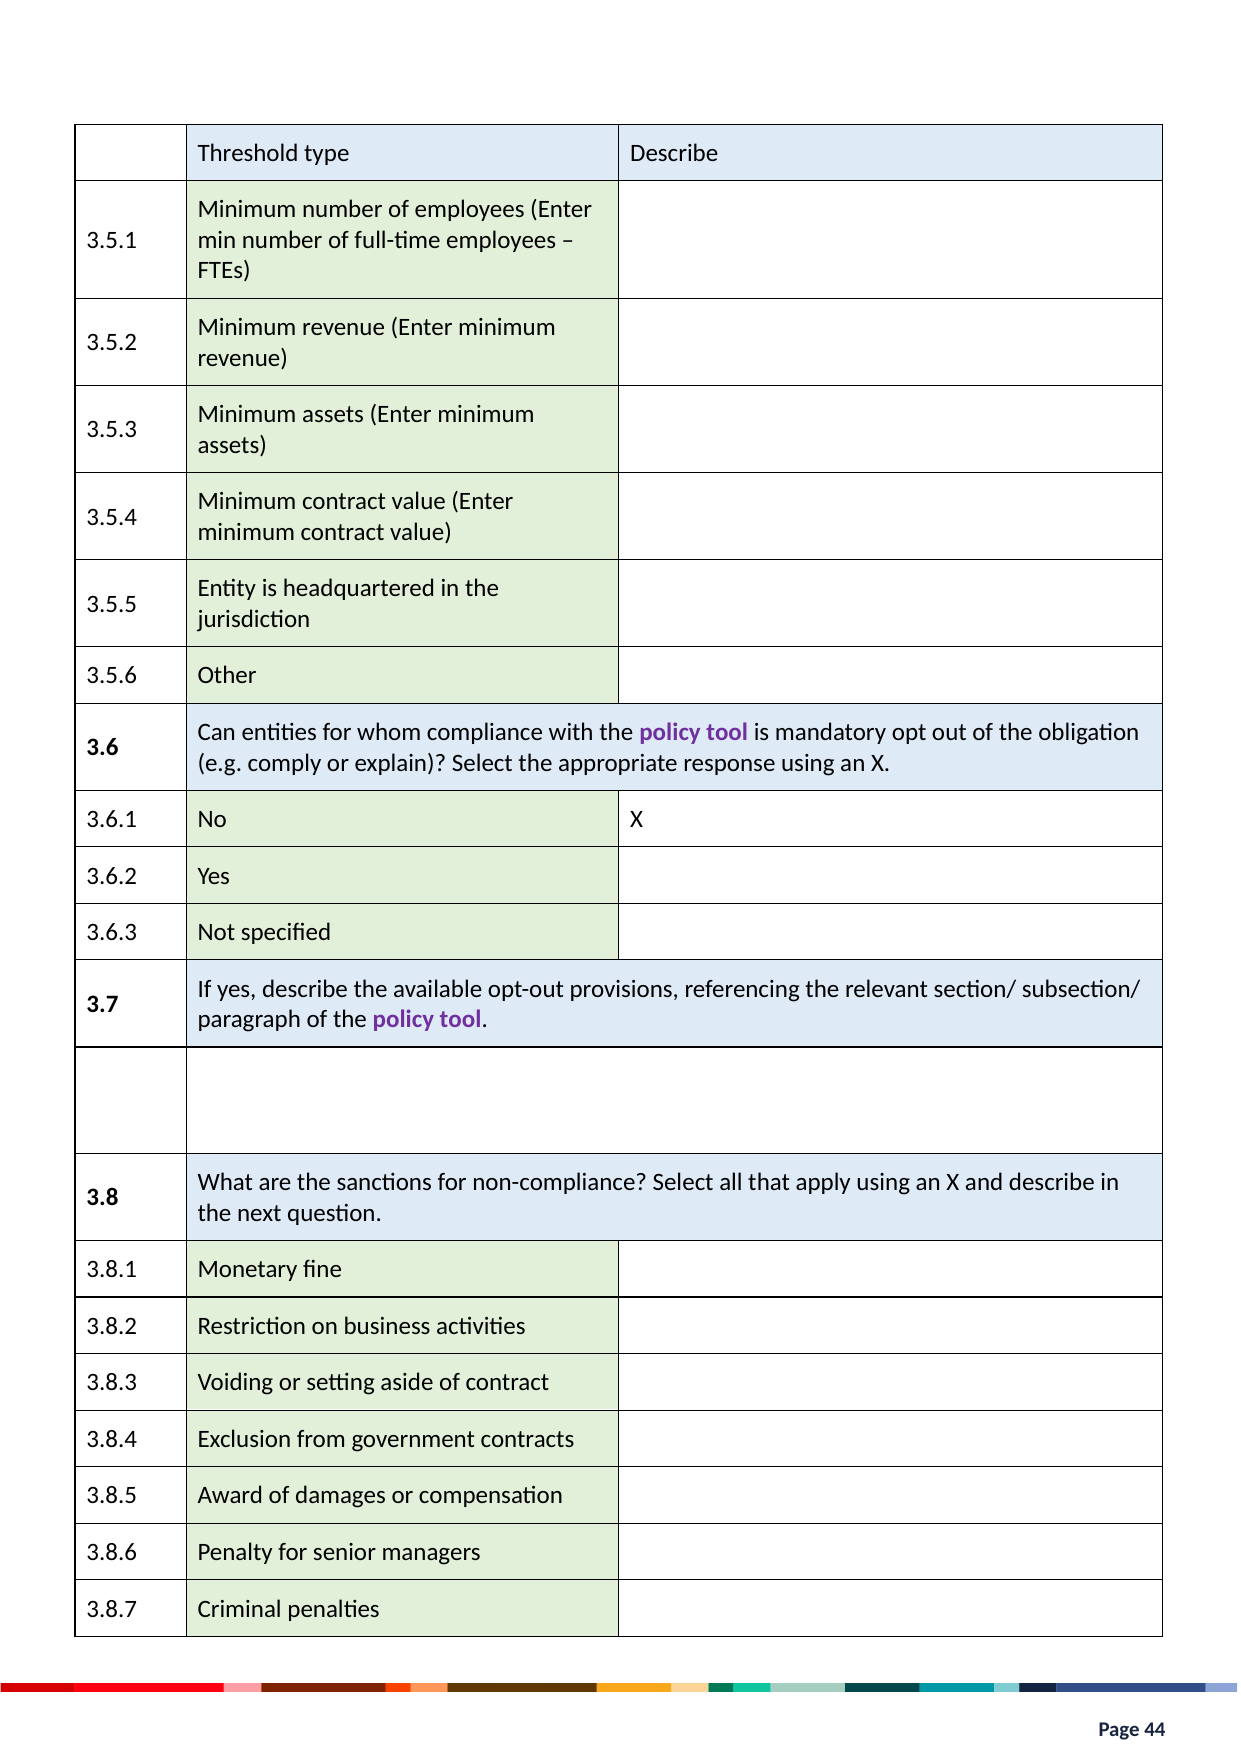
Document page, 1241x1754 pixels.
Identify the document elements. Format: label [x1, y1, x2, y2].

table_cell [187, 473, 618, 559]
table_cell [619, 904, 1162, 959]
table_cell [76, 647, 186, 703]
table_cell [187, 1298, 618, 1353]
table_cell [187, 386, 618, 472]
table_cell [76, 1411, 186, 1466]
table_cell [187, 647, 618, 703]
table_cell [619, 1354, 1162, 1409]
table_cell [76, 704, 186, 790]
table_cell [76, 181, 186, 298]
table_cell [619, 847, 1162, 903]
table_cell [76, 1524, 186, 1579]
picture [0, 1683, 1236, 1692]
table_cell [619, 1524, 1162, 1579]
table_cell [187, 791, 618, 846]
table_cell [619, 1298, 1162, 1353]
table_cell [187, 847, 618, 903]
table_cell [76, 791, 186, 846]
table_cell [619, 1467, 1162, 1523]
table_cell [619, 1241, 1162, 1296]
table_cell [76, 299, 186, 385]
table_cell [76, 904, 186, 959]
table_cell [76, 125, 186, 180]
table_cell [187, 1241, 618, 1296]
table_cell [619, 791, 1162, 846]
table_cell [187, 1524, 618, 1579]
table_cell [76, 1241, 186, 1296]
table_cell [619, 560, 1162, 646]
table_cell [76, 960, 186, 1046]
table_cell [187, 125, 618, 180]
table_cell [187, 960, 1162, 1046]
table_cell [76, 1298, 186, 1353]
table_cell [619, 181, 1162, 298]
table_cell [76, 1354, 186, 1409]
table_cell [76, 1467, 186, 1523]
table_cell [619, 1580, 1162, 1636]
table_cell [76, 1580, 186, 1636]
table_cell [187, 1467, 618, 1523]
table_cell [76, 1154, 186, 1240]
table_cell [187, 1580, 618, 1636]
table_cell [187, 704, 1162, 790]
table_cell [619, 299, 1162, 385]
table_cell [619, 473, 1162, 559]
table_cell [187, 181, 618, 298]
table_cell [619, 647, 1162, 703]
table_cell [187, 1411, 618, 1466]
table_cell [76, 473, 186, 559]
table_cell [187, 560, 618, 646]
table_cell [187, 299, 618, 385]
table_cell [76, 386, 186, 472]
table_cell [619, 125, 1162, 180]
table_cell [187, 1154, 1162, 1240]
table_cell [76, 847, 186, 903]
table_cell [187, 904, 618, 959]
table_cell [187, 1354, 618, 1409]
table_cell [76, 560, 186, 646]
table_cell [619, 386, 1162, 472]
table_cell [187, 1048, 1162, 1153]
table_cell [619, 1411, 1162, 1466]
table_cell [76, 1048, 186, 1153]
